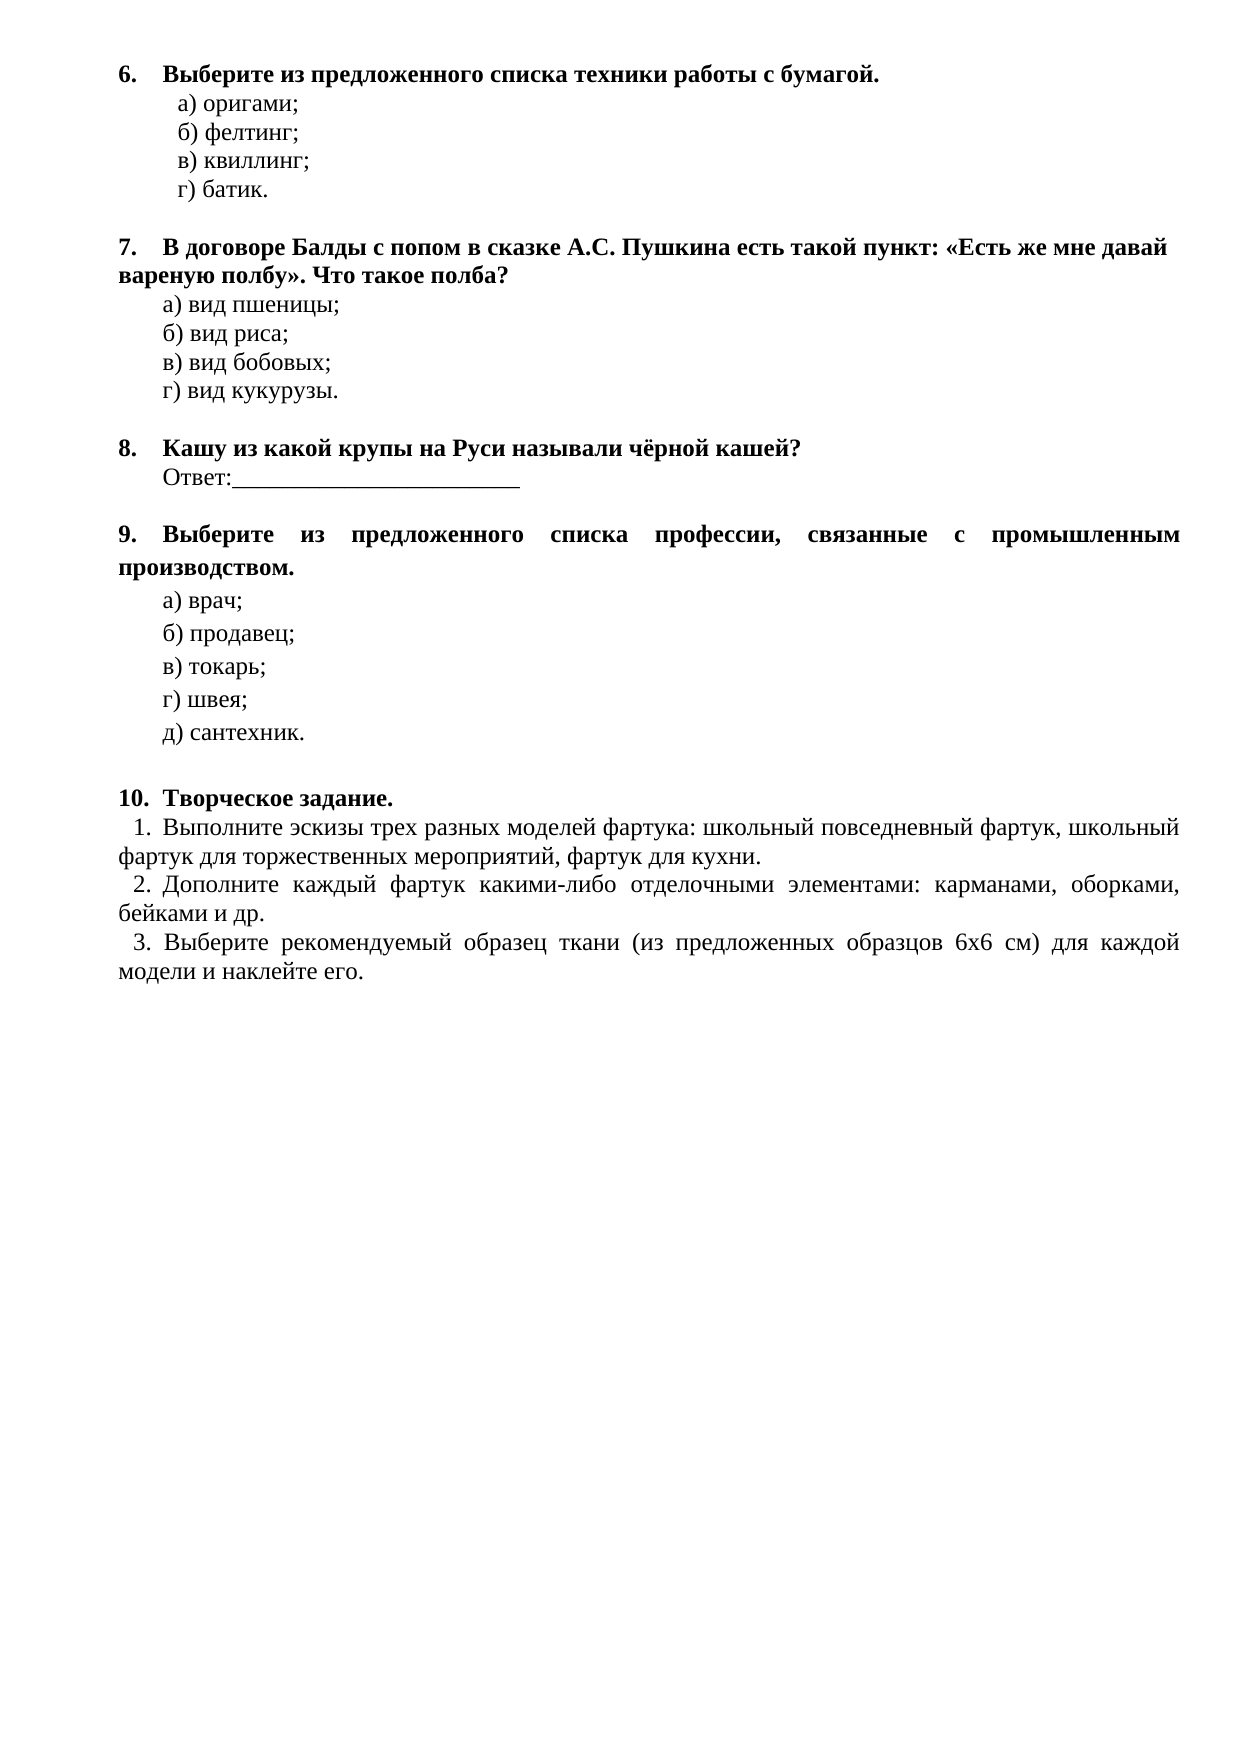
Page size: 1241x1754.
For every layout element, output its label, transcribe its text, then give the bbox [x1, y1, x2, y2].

list в) квиллинг; [177, 145, 1181, 174]
list Выберите из предложенного списка техники работы с бумагой. [118, 59, 1181, 88]
list б) продавец; [162, 618, 1181, 647]
list В договоре Балды с попом в сказке А.С. Пушкина есть такой пункт: «Есть же мне давай вареную полбу». Что такое полба? [118, 232, 1181, 289]
list д) сантехник. [162, 717, 1181, 746]
list а) оригами; [177, 88, 1181, 117]
list а) врач; [162, 585, 1181, 614]
list г) вид кукурузы. [162, 375, 1181, 404]
list а) вид пшеницы; [162, 289, 1181, 318]
list Творческое задание. [118, 783, 1181, 812]
list Ответ:_______________________ [118, 462, 1181, 490]
list г) швея; [162, 684, 1181, 713]
list б) вид риса; [162, 318, 1181, 347]
list Кашу из какой крупы на Руси называли чёрной кашей? [118, 433, 1181, 462]
list в) вид бобовых; [162, 347, 1181, 375]
list в) токарь; [162, 651, 1181, 680]
text 3. Выберите рекомендуемый образец ткани (из предложенных образцов 6х6 см) для каждой модели и наклейте его. [118, 927, 1181, 984]
list Дополните каждый фартук какими-либо отделочными элементами: карманами, оборками, бейками и др. [118, 869, 1181, 927]
list б) фелтинг; [177, 117, 1181, 145]
list Выберите из предложенного списка профессии, связанные с промышленным производством. [118, 519, 1181, 581]
list г) батик. [177, 174, 1181, 203]
list Выполните эскизы трех разных моделей фартука: школьный повседневный фартук, школьный фартук для торжественных мероприятий, фартук для кухни. [118, 812, 1181, 869]
